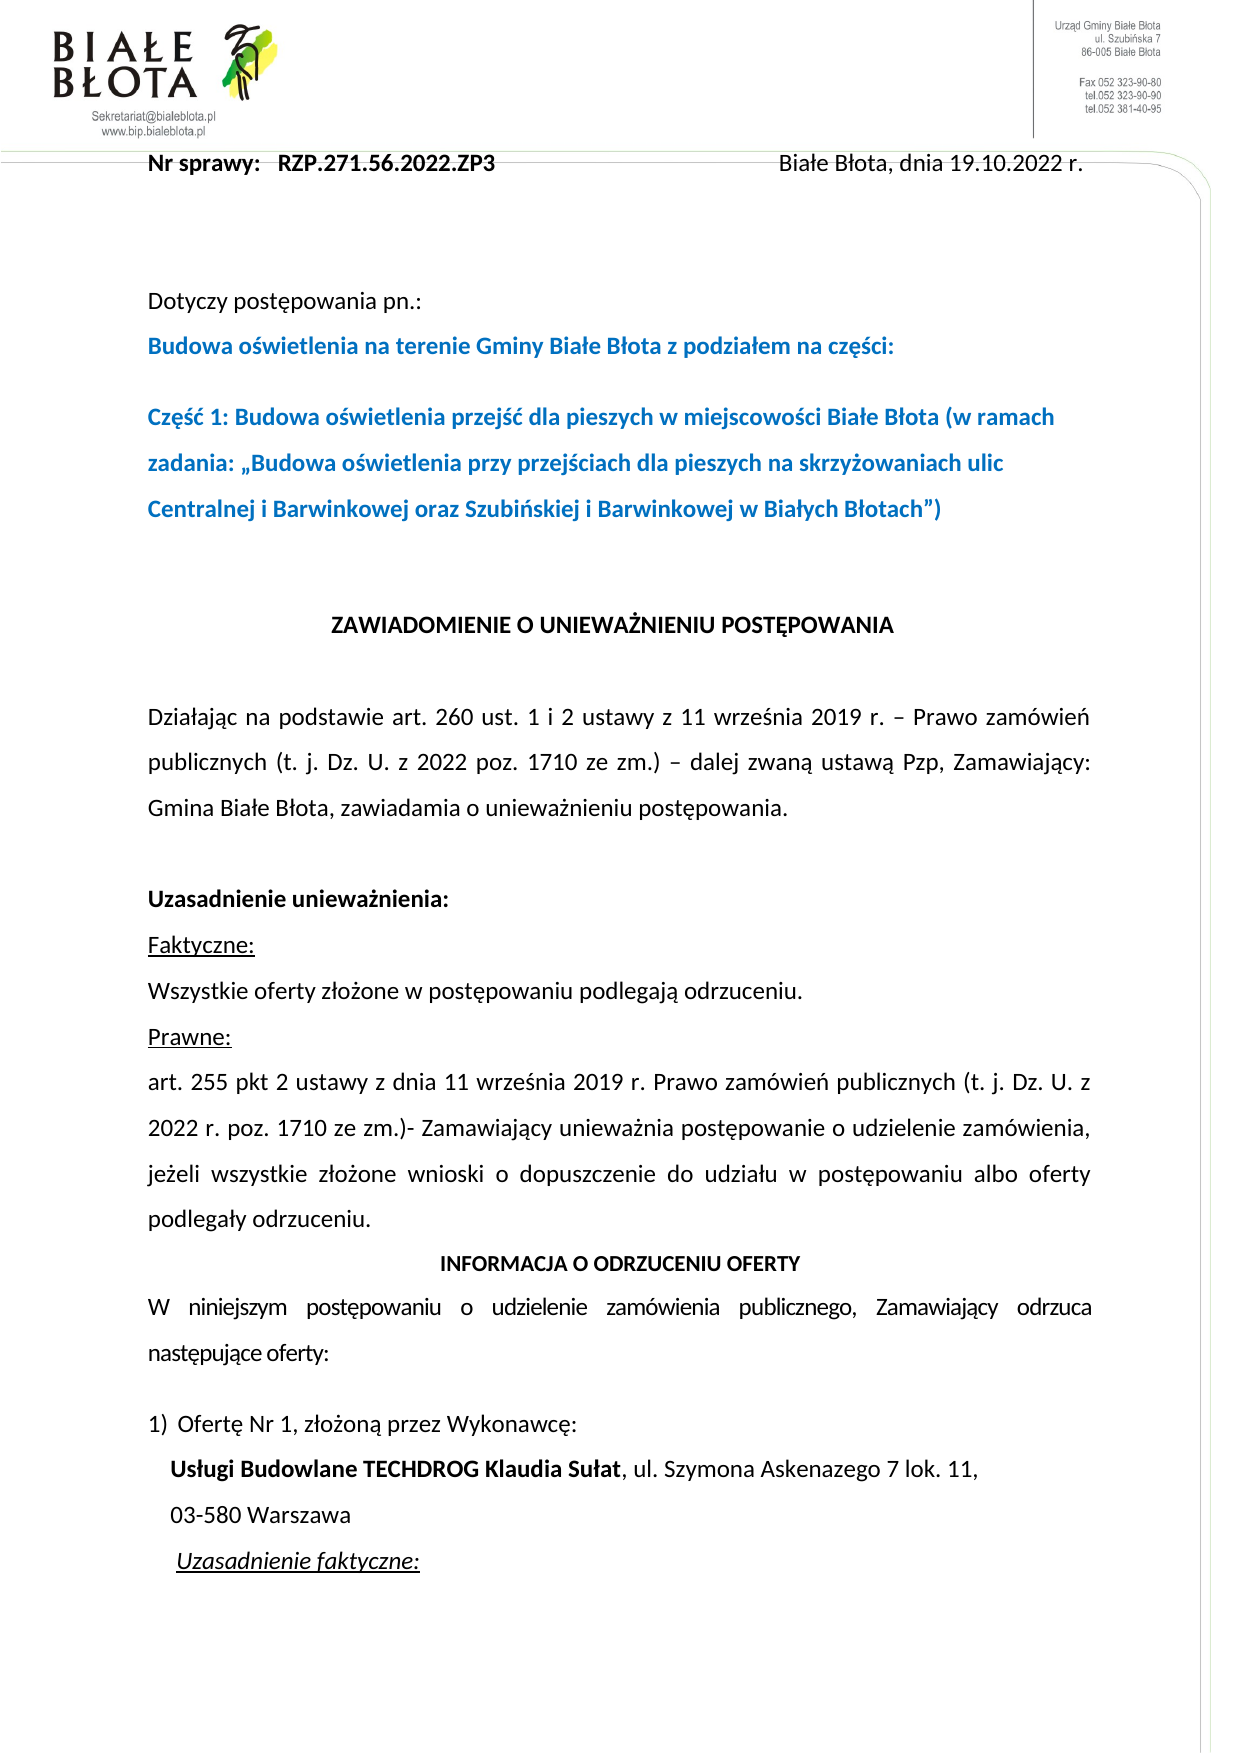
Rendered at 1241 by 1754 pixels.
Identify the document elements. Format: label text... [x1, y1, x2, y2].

text W niniejszym postępowaniu o udzielenie zamówienia publicznego, Zamawiający odrzuca następujące oferty: [148, 1291, 1093, 1368]
text art. 255 pkt 2 ustawy z dnia 11 września 2019 r. Prawo zamówień publicznych (t. j. Dz. U. z 2022 r. poz. 1710 ze zm.)- Zamawiający unieważnia postępowanie o udzielenie zamówienia, jeżeli wszystkie złożone wnioski o dopuszczenie do udziału w postępowaniu albo oferty podlegały odrzuceniu. [148, 1066, 1093, 1234]
text Część 1: Budowa oświetlenia przejść dla pieszych w miejscowości Białe Błota (w ramach zadania: „Budowa oświetlenia przy przejściach dla pieszych na skrzyżowaniach ulic Centralnej i Barwinkowej oraz Szubińskiej i Barwinkowej w Białych Błotach”) [148, 401, 1086, 523]
picture [0, 0, 1211, 1753]
text Dotyczy postępowania pn.: [148, 285, 1093, 315]
text Uzasadnienie faktyczne: [148, 1545, 1093, 1576]
text 03-580 Warszawa [148, 1499, 1093, 1530]
text ZAWIADOMIENIE O UNIEWAŻNIENIU POSTĘPOWANIA [133, 609, 1093, 640]
list Ofertę Nr 1, złożoną przez Wykonawcę: [148, 1408, 1081, 1438]
text Działając na podstawie art. 260 ust. 1 i 2 ustawy z 11 września 2019 r. – Prawo zamówień publicznych (t. j. Dz. U. z 2022 poz. 1710 ze zm.) – dalej zwaną ustawą Pzp, Zamawiający: Gmina Białe Błota, zawiadamia o unieważnieniu postępowania. [148, 701, 1093, 823]
text Budowa oświetlenia na terenie Gminy Białe Błota z podziałem na części: [148, 331, 1086, 361]
list Prawne: [148, 1021, 1093, 1051]
text Uzasadnienie unieważnienia: [148, 883, 1081, 914]
list Wszystkie oferty złożone w postępowaniu podlegają odrzuceniu. [148, 975, 1093, 1006]
text INFORMACJA O ODRZUCENIU OFERTY [148, 1249, 1093, 1277]
text Nr sprawy: RZP.271.56.2022.ZP3 Białe Błota, dnia 19.10.2022 r. [148, 148, 1093, 178]
text Usługi Budowlane TECHDROG Klaudia Sułat, ul. Szymona Askenazego 7 lok. 11, [148, 1453, 1093, 1484]
list Faktyczne: [148, 929, 1093, 960]
